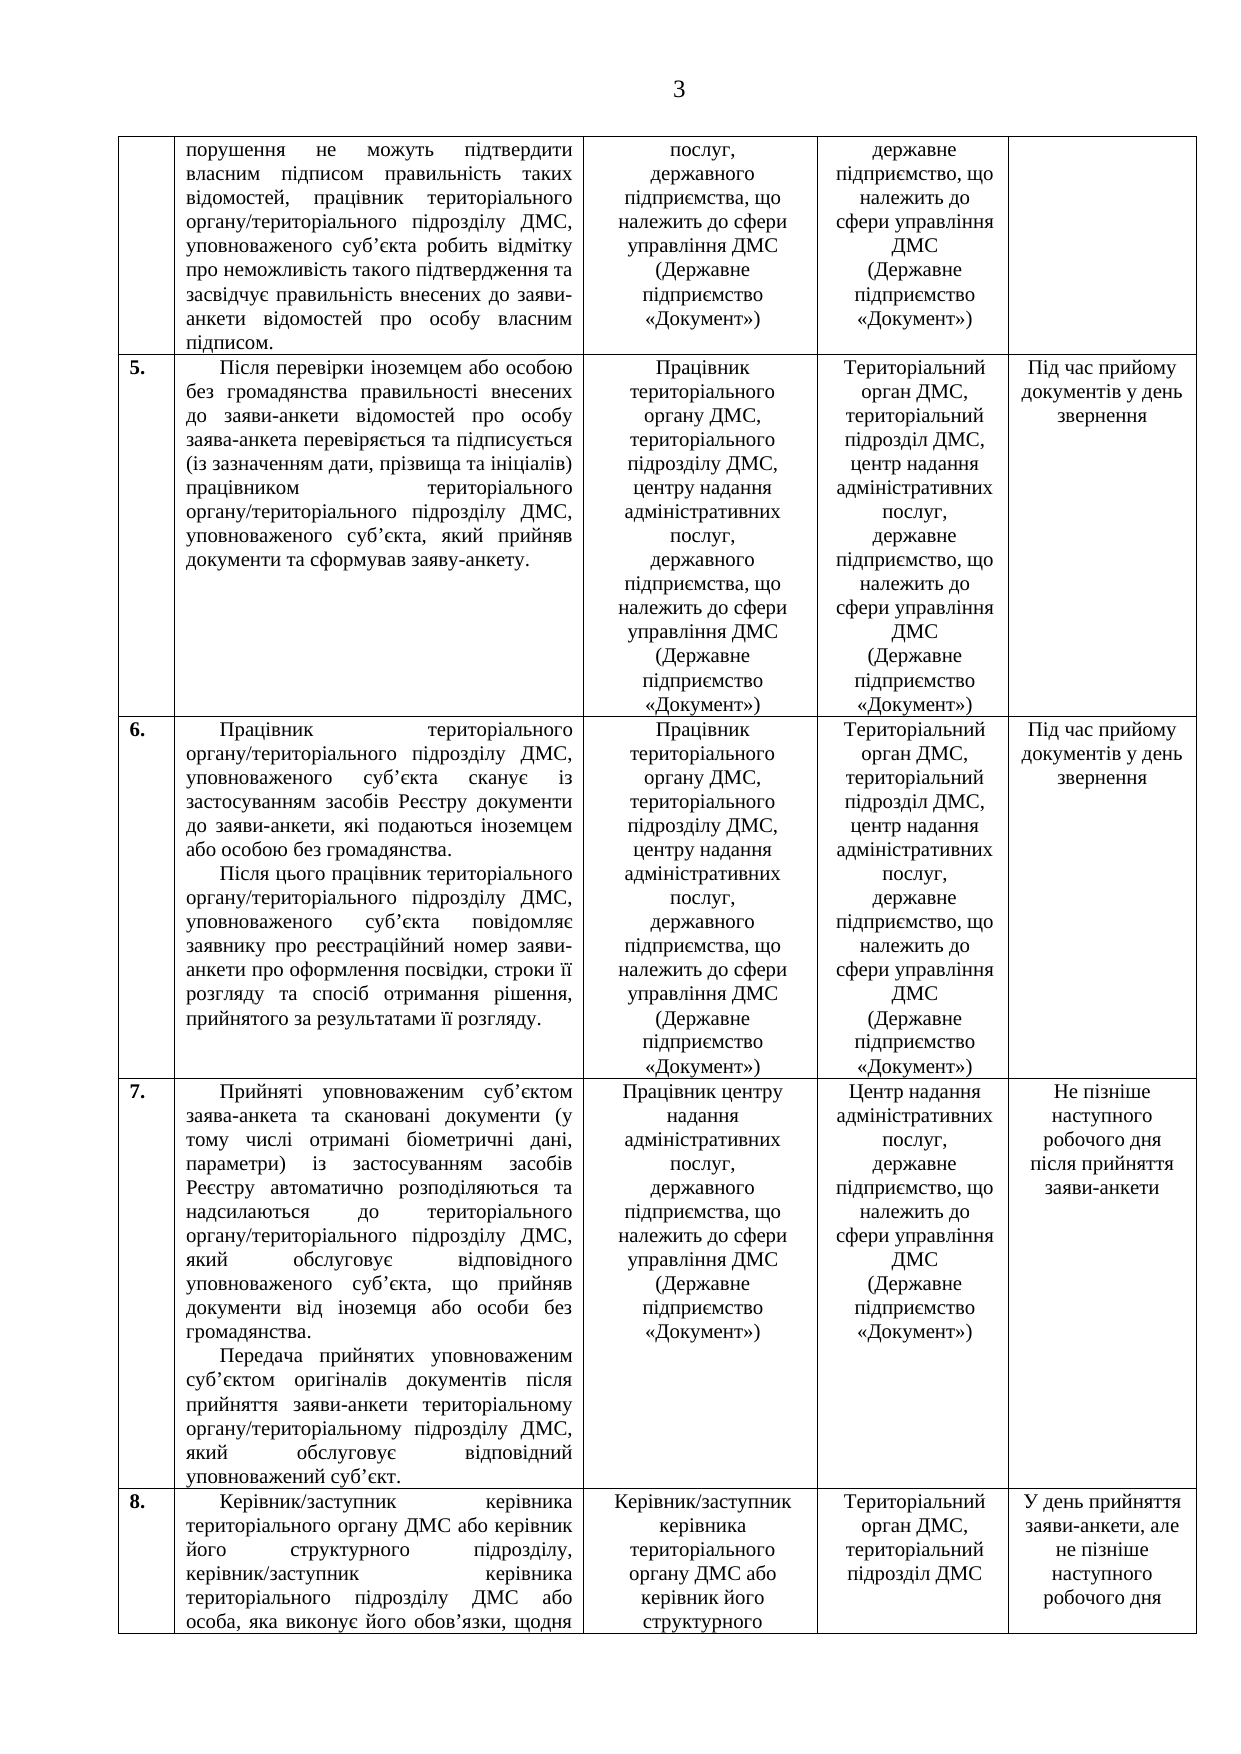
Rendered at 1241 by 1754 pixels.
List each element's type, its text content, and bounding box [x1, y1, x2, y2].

table_cell Після перевірки іноземцем або особою без громадянства правильності внесених до заяви-анкети відомостей про особу заява-анкета перевіряється та підписується (із зазначенням дати, прізвища та ініціалів) працівником територіального органу/територіального підрозділу ДМС, уповноваженого суб’єкта, який прийняв документи та сформував заяву-анкету. [175, 355, 583, 716]
table_cell 5. [119, 355, 174, 716]
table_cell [175, 137, 583, 354]
table_cell Не пізніше наступного робочого дня після прийняття заяви-анкети [1009, 1079, 1196, 1488]
table_cell 8. [119, 1489, 174, 1633]
table_cell Працівник територіального органу/територіального підрозділу ДМС, уповноваженого суб’єкта сканує із застосуванням засобів Реєстру документи до заяви-анкети, які подаються іноземцем або особою без громадянства. Після цього працівник територіального органу/територіального підрозділу ДМС, уповноваженого суб’єкта повідомляє заявнику про реєстраційний номер заяви-анкети про оформлення посвідки, строки її розгляду та спосіб отримання рішення, прийнятого за результатами її розгляду. [175, 717, 583, 1078]
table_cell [1009, 1489, 1196, 1633]
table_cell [818, 137, 1008, 354]
table_cell Під час прийому документів у день звернення [1009, 355, 1196, 716]
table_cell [175, 1489, 583, 1633]
table_cell Центр надання адміністративних послуг, державне підприємство, що належить до сфери управління ДМС (Державне підприємство «Документ») [818, 1079, 1008, 1488]
table_cell 6. [119, 717, 174, 1078]
table_cell 7. [119, 1079, 174, 1488]
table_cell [584, 1489, 817, 1633]
table_cell 4. [119, 137, 174, 354]
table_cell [818, 1489, 1008, 1633]
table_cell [584, 137, 817, 354]
table_cell Працівник центру надання адміністративних послуг, державного підприємства, що належить до сфери управління ДМС (Державне підприємство «Документ») [584, 1079, 817, 1488]
table_cell Прийняті уповноваженим суб’єктом заява-анкета та скановані документи (у тому числі отримані біометричні дані, параметри) із застосуванням засобів Реєстру автоматично розподіляються та надсилаються до територіального органу/територіального підрозділу ДМС, який обслуговує відповідного уповноваженого суб’єкта, що прийняв документи від іноземця або особи без громадянства. Передача прийнятих уповноваженим суб’єктом оригіналів документів після прийняття заяви-анкети територіальному органу/територіальному підрозділу ДМС, який обслуговує відповідний уповноважений суб’єкт. [175, 1079, 583, 1488]
table_cell Під час прийому документів у день звернення [1009, 717, 1196, 1078]
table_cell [1009, 137, 1196, 354]
